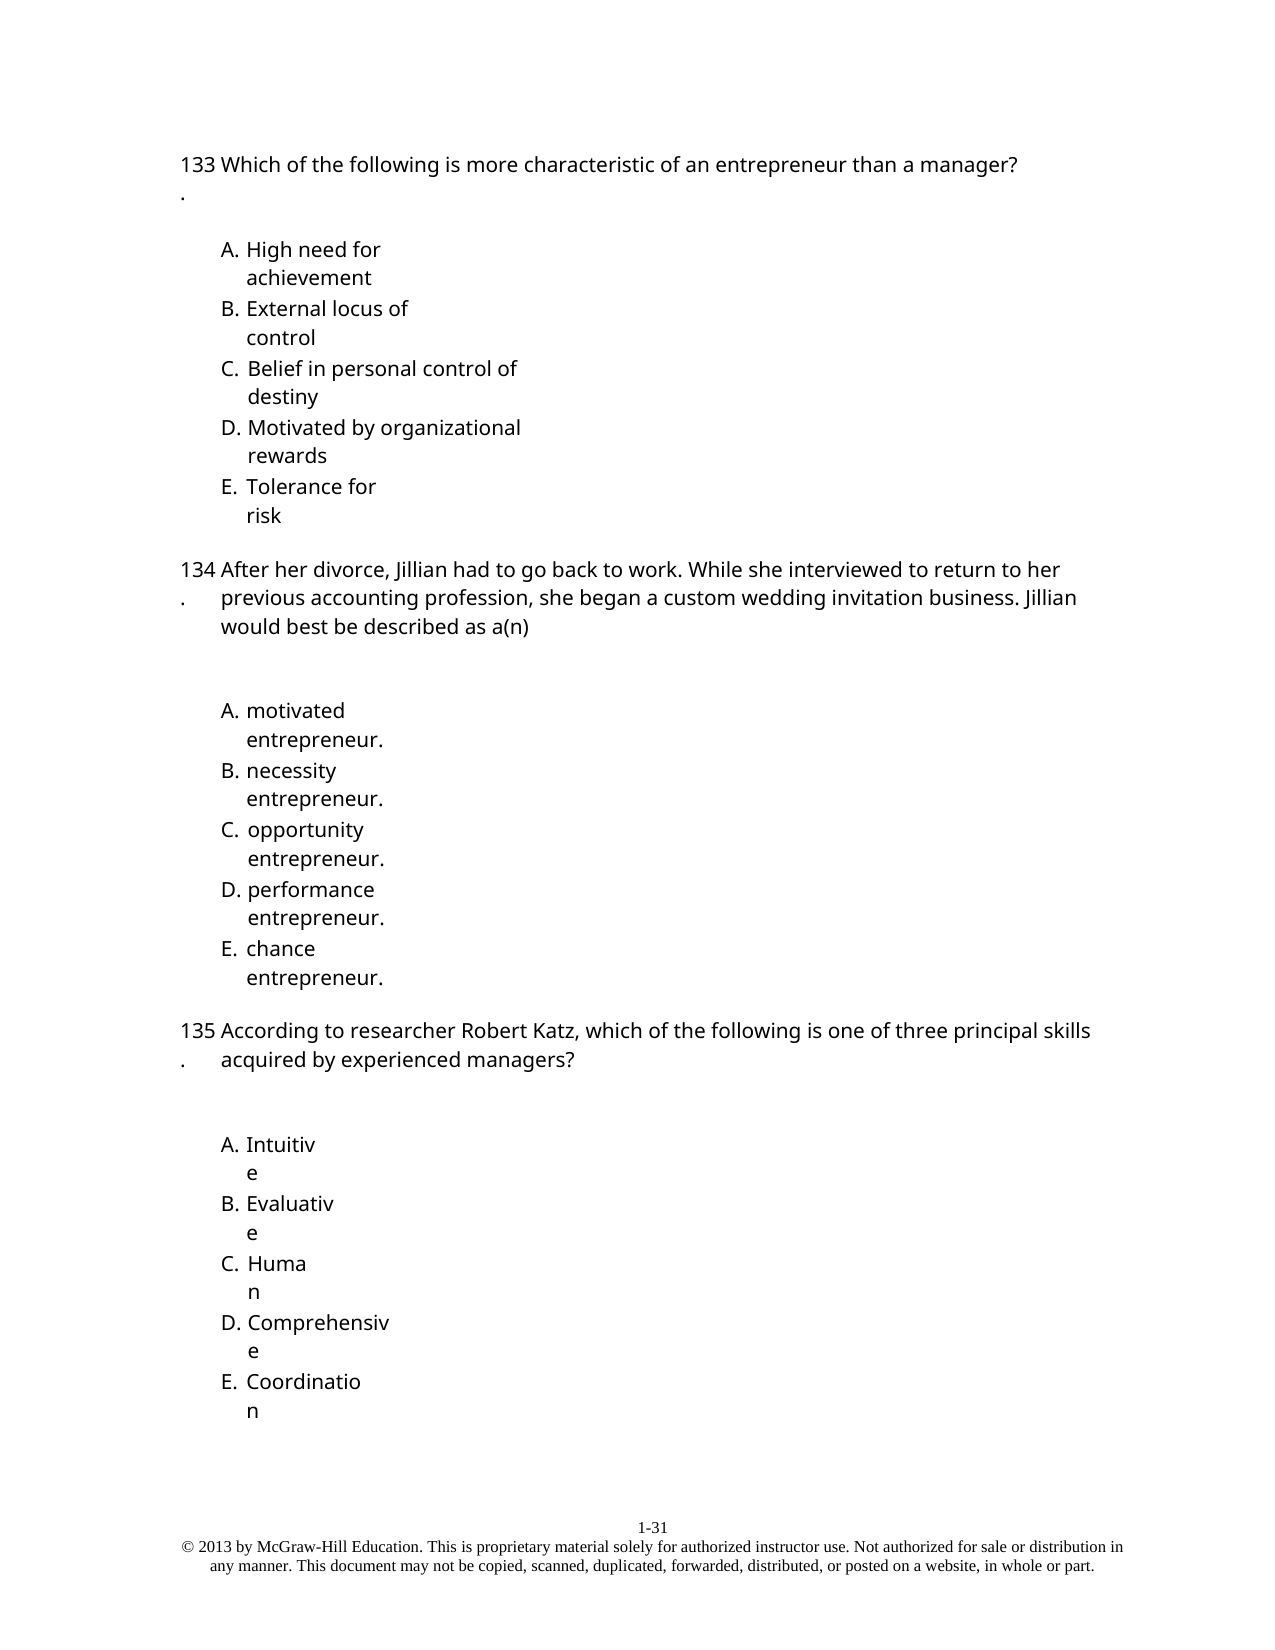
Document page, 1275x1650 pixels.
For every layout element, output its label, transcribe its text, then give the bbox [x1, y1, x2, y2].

table_header 135. [180, 1017, 221, 1424]
table_header 133. [180, 150, 221, 529]
table_header 134. [180, 555, 221, 991]
table_header After her divorce, Jillian had to go back to work. While she interviewed to return to her previous accounting profession, she began a custom wedding invitation business. Jillian would best be described as a(n) [221, 555, 1125, 991]
table_header According to researcher Robert Katz, which of the following is one of three principal skills acquired by experienced managers? [221, 1017, 1125, 1424]
table_header Which of the following is more characteristic of an entrepreneur than a manager? [221, 150, 1125, 529]
